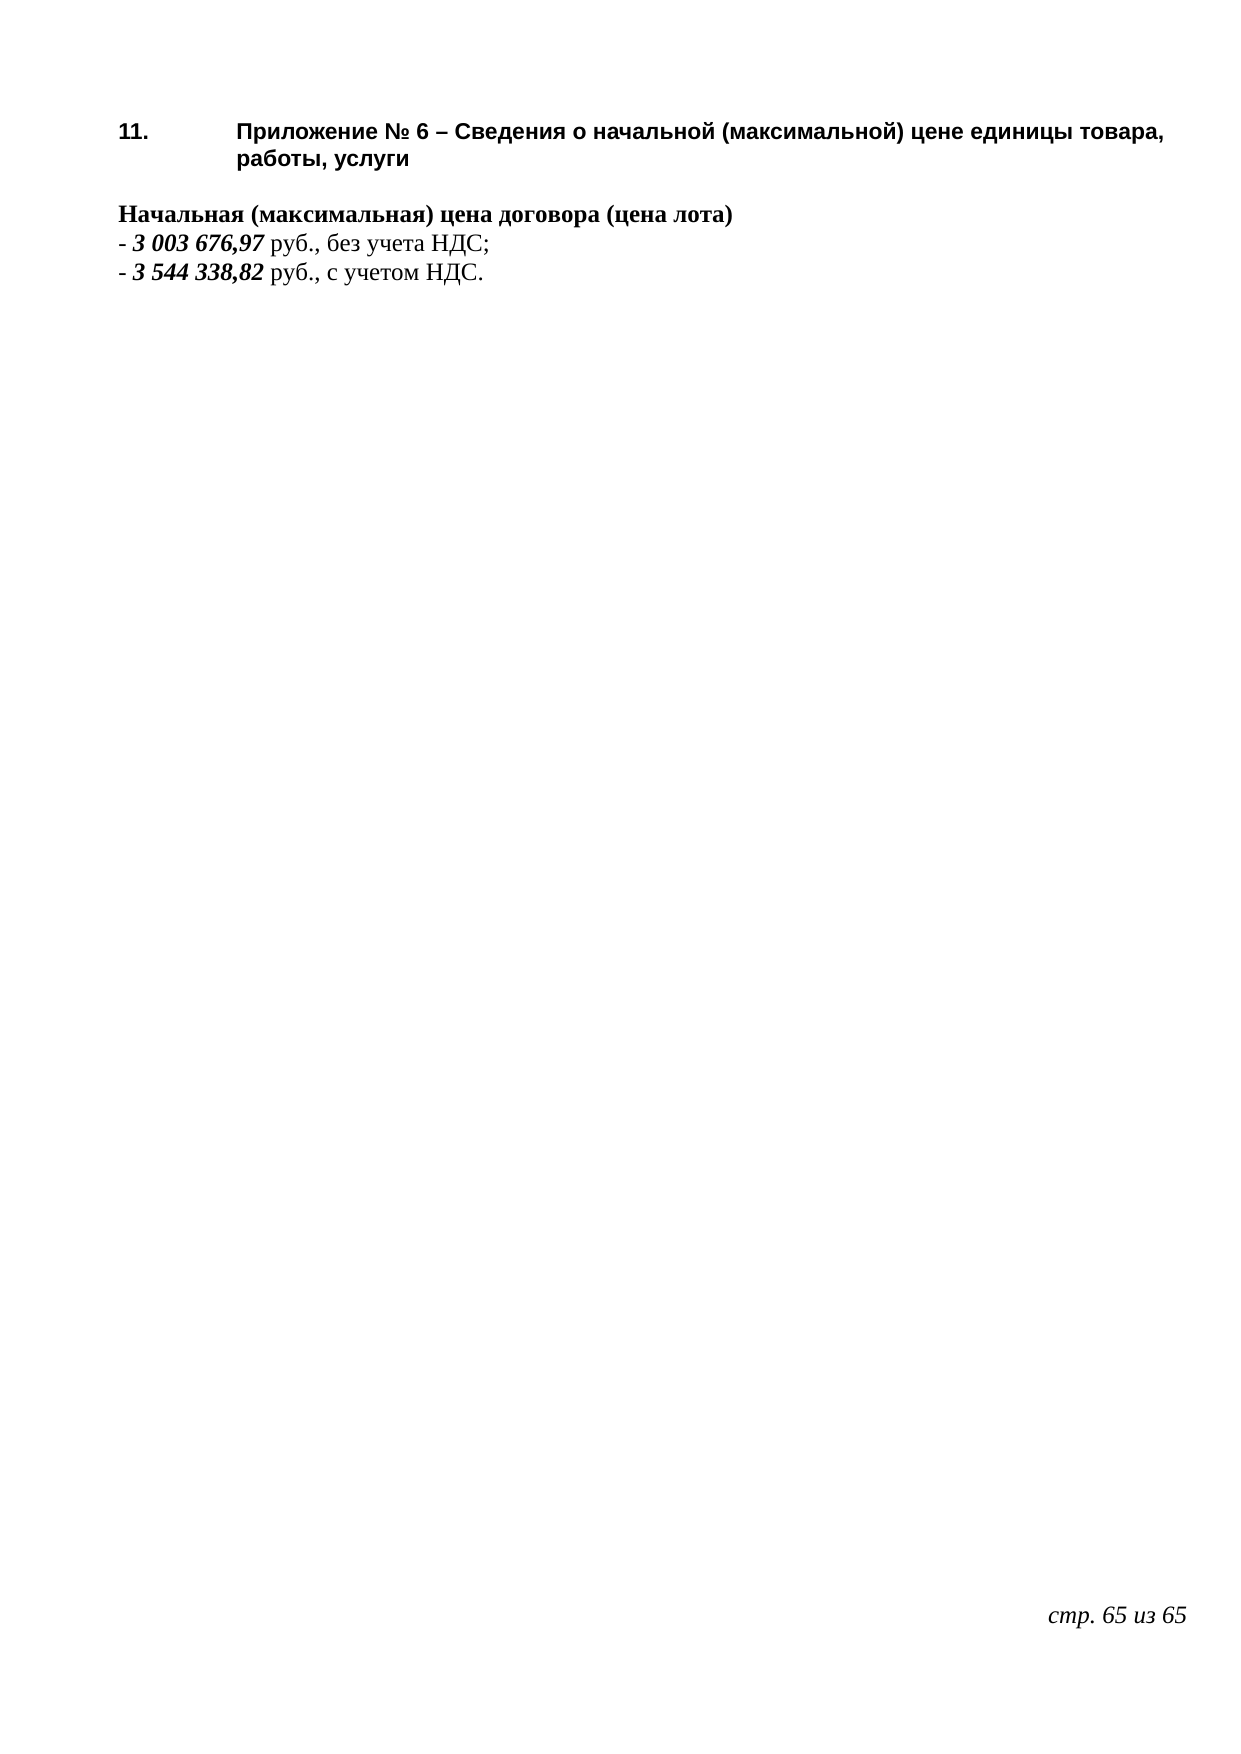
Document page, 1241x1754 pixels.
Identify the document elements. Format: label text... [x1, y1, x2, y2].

text Начальная (максимальная) цена договора (цена лота) [118, 199, 1181, 228]
subtitle Приложение № 6 – Сведения о начальной (максимальной) цене единицы товара, работы, услуги [118, 118, 1181, 171]
text - 3 003 676,97 руб., без учета НДС; [118, 228, 1181, 257]
text - 3 544 338,82 руб., с учетом НДС. [118, 257, 1181, 286]
